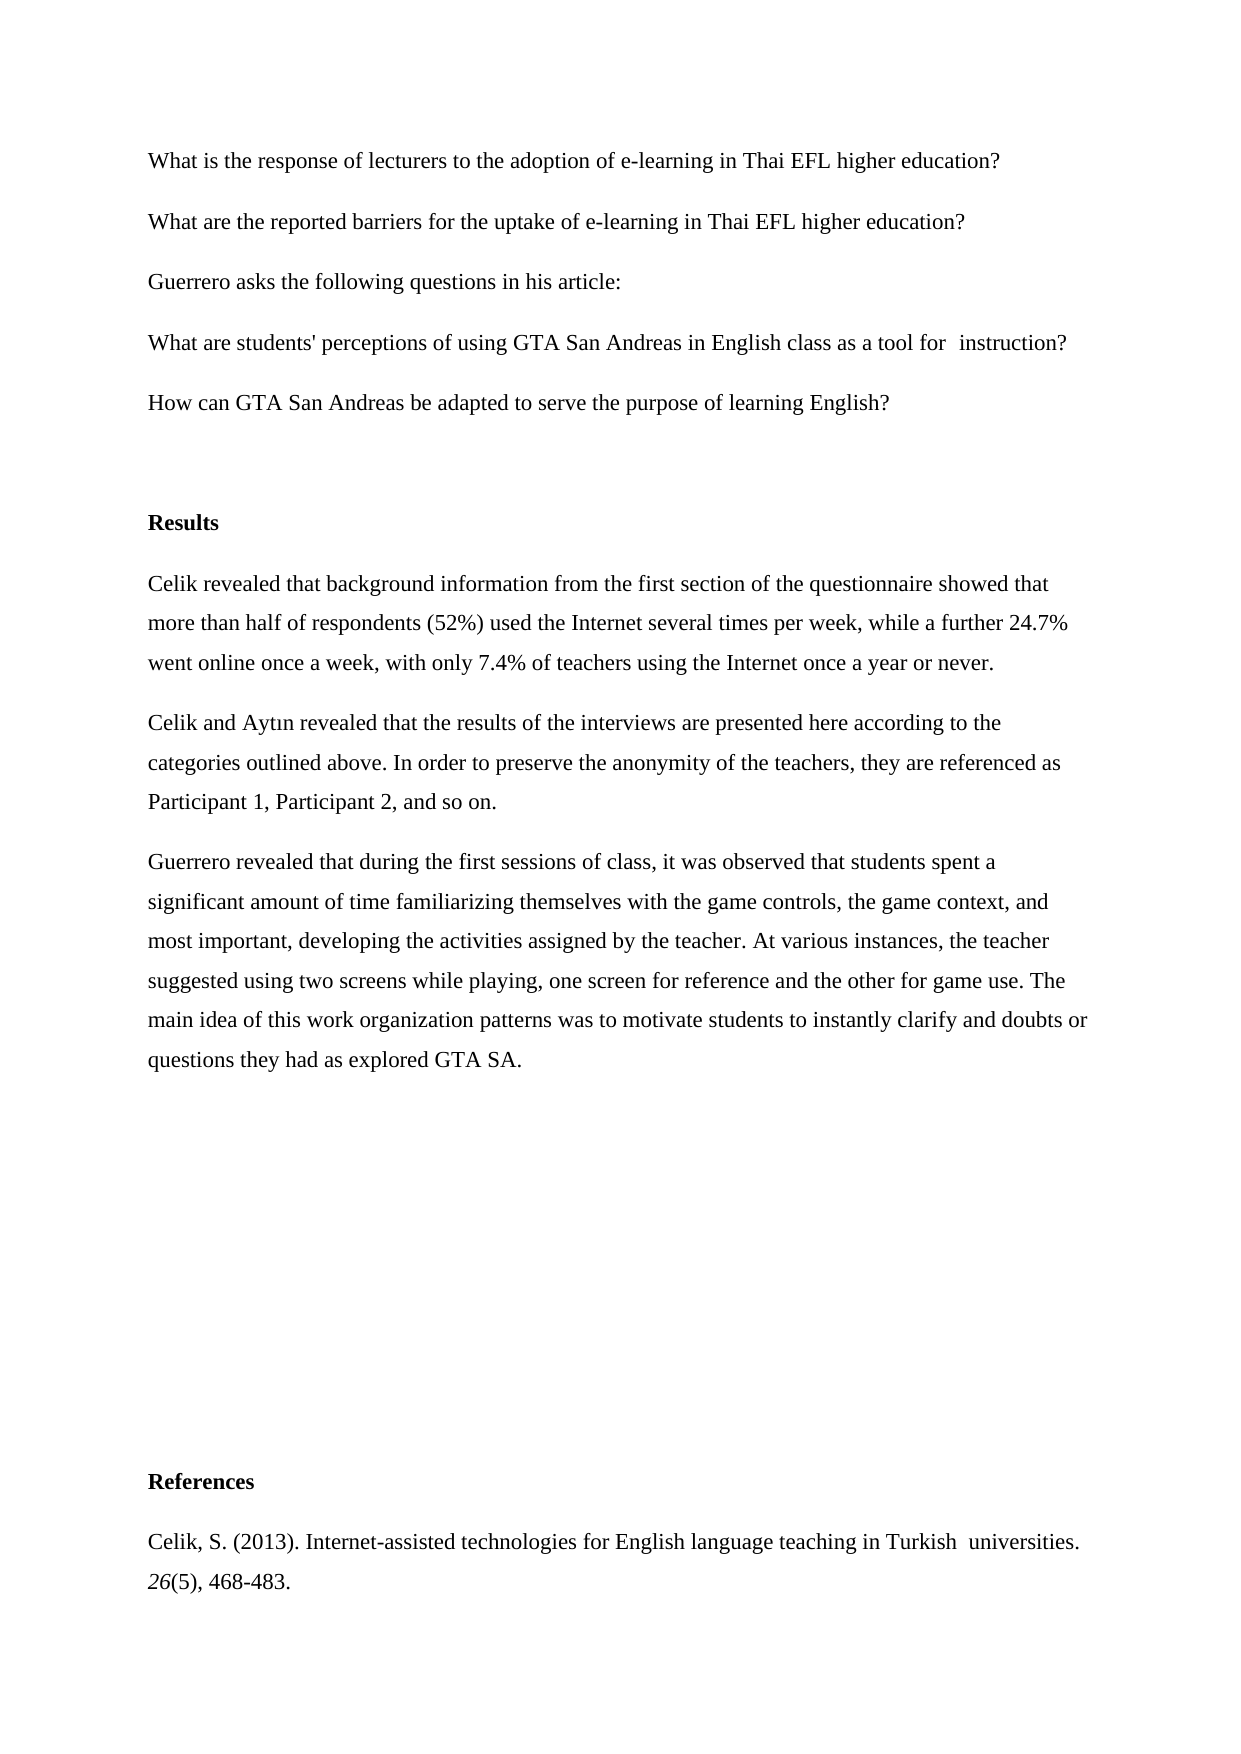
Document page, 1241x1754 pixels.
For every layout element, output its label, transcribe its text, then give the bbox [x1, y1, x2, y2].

text References [148, 1468, 1093, 1494]
text Celik revealed that background information from the first section of the questionnaire showed that more than half of respondents (52%) used the Internet several times per week, while a further 24.7% went online once a week, with only 7.4% of teachers using the Internet once a year or never. [148, 570, 1093, 675]
text What is the response of lecturers to the adoption of e-learning in Thai EFL higher education? [148, 148, 1093, 174]
text Guerrero revealed that during the first sessions of class, it was observed that students spent a significant amount of time familiarizing themselves with the game controls, the game context, and most important, developing the activities assigned by the teacher. At various instances, the teacher suggested using two screens while playing, one screen for reference and the other for game use. The main idea of this work organization patterns was to motivate students to instantly clarify and doubts or questions they had as explored GTA SA. [148, 848, 1093, 1072]
text What are the reported barriers for the uptake of e-learning in Thai EFL higher education? [148, 208, 1093, 234]
text Celik and Aytın revealed that the results of the interviews are presented here according to the categories outlined above. In order to preserve the anonymity of the teachers, they are referenced as Participant 1, Participant 2, and so on. [148, 709, 1093, 814]
text Celik, S. (2013). Internet-assisted technologies for English language teaching in Turkish universities. 26(5), 468-483. [148, 1528, 1093, 1594]
text Guerrero asks the following questions in his article: [148, 268, 1093, 294]
text Results [148, 509, 1093, 536]
text What are students' perceptions of using GTA San Andreas in English class as a tool for instruction? [148, 328, 1093, 355]
text How can GTA San Andreas be adapted to serve the purpose of learning English? [148, 389, 1093, 415]
